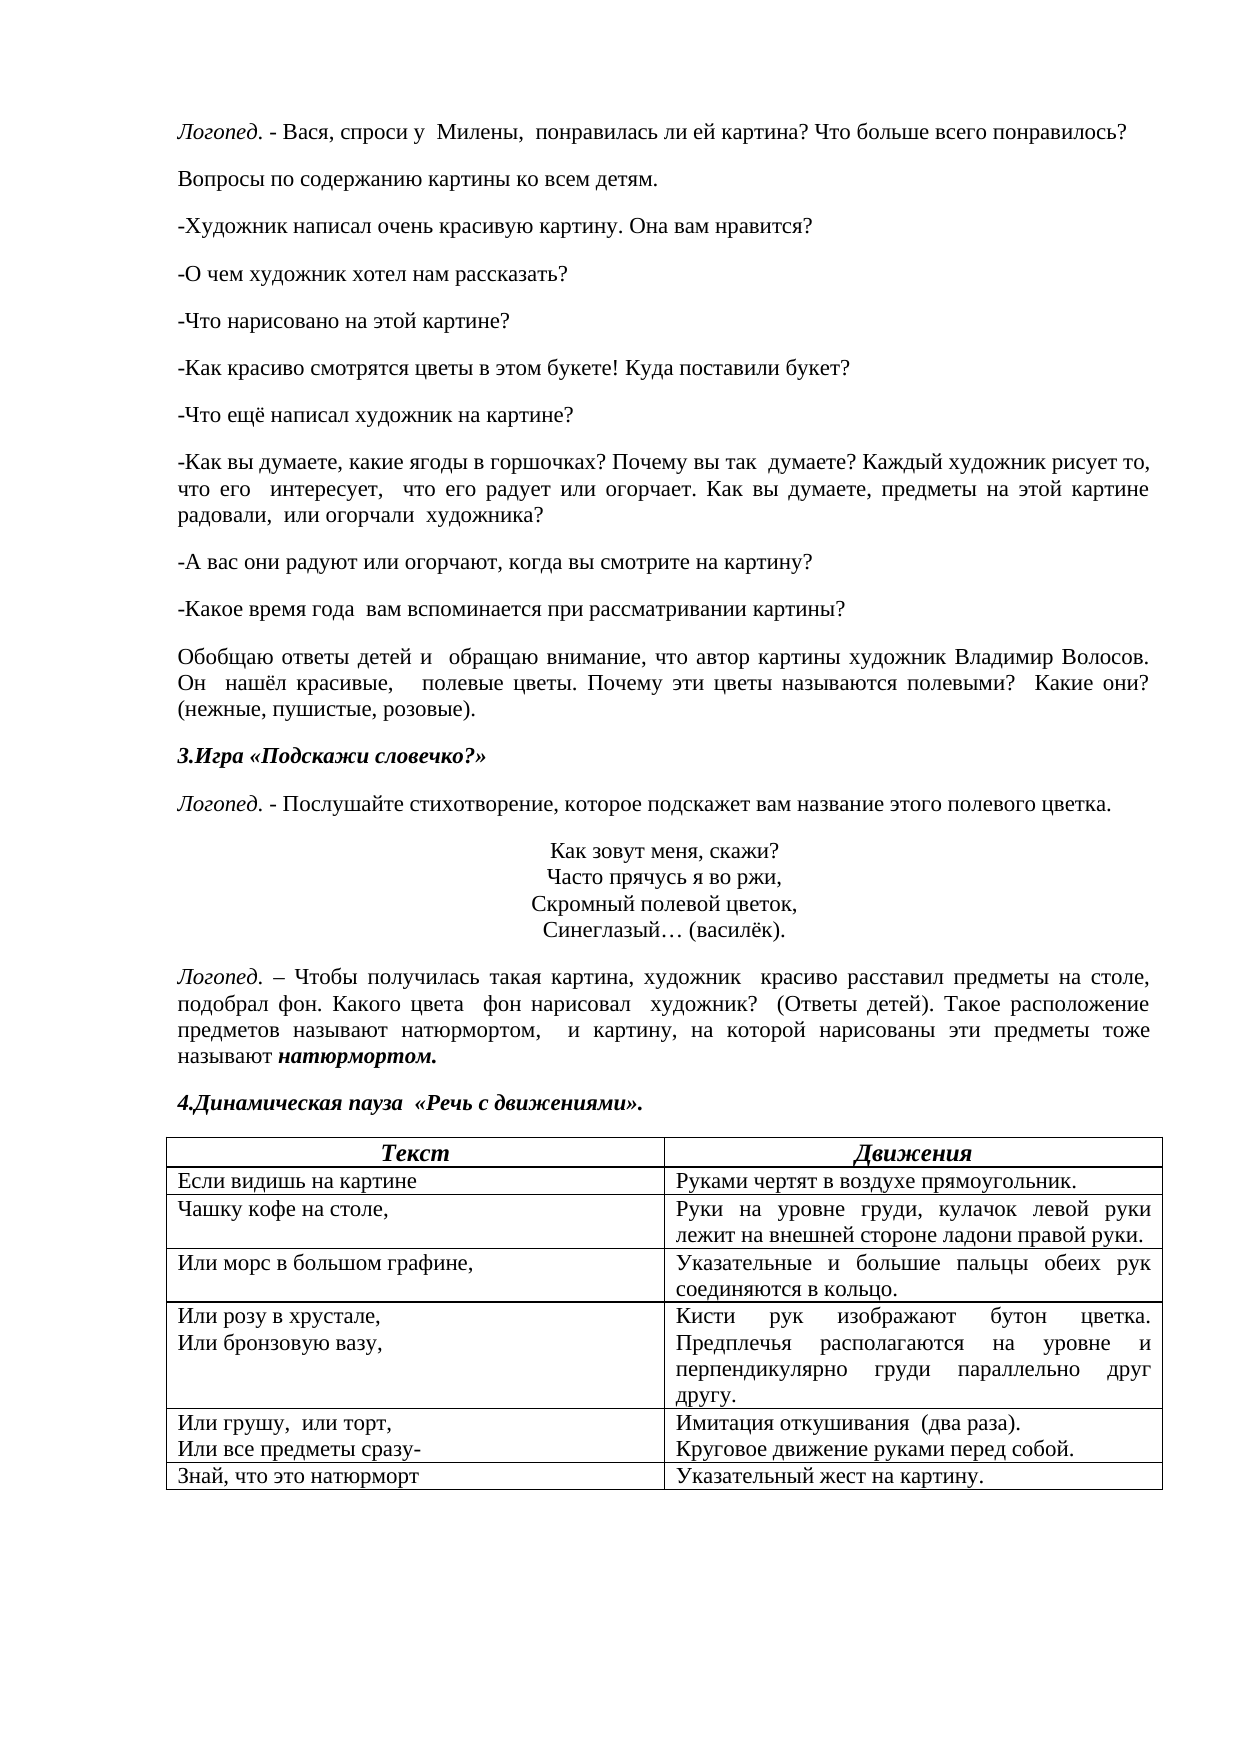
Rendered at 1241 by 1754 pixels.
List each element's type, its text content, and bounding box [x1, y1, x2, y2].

table_cell Имитация откушивания (два раза). Круговое движение руками перед собой. [665, 1409, 1162, 1462]
table_cell Руки на уровне груди, кулачок левой руки лежит на внешней стороне ладони правой руки. [665, 1195, 1162, 1248]
text 3.Игра «Подскажи словечко?» [177, 743, 1152, 769]
text Логопед. – Чтобы получилась такая картина, художник красиво расставил предметы на столе, подобрал фон. Какого цвета фон нарисовал художник? (Ответы детей). Такое расположение предметов называют натюрмортом, и картину, на которой нарисованы эти предметы тоже называют натюрмортом. [177, 963, 1152, 1069]
table_cell Или розу в хрустале, Или бронзовую вазу, [167, 1303, 664, 1408]
text -О чем художник хотел нам рассказать? [177, 260, 1152, 286]
text -Что ещё написал художник на картине? [177, 401, 1152, 428]
table_cell Указательные и большие пальцы обеих рук соединяются в кольцо. [665, 1249, 1162, 1301]
text -Художник написал очень красивую картину. Она вам нравится? [177, 212, 1152, 239]
text -А вас они радуют или огорчают, когда вы смотрите на картину? [177, 548, 1152, 575]
table_cell Чашку кофе на столе, [167, 1195, 664, 1248]
table_cell Если видишь на картине [167, 1168, 664, 1194]
table_header Текст [167, 1138, 664, 1166]
text Вопросы по содержанию картины ко всем детям. [177, 165, 1152, 192]
table_cell Указательный жест на картину. [665, 1463, 1162, 1489]
table_header Движения [665, 1138, 1162, 1166]
text -Как красиво смотрятся цветы в этом букете! Куда поставили букет? [177, 354, 1152, 380]
table_cell Или морс в большом графине, [167, 1249, 664, 1301]
text Логопед. - Послушайте стихотворение, которое подскажет вам название этого полевого цветка. [177, 790, 1152, 816]
text Логопед. - Вася, спроси у Милены, понравилась ли ей картина? Что больше всего понравилось? [177, 118, 1152, 144]
text 4.Динамическая пауза «Речь с движениями». [177, 1089, 1152, 1116]
text -Как вы думаете, какие ягоды в горшочках? Почему вы так думаете? Каждый художник рисует то, что его интересует, что его радует или огорчает. Как вы думаете, предметы на этой картине радовали, или огорчали художника? [177, 448, 1152, 527]
text Как зовут меня, скажи? Часто прячусь я во ржи, Скромный полевой цветок, Синеглазый… (василёк). [177, 837, 1152, 942]
table_cell Или грушу, или торт, Или все предметы сразу- [167, 1409, 664, 1462]
table_cell Знай, что это натюрморт [167, 1463, 664, 1489]
table_cell Кисти рук изображают бутон цветка. Предплечья располагаются на уровне и перпендикулярно груди параллельно друг другу. [665, 1303, 1162, 1408]
text -Какое время года вам вспоминается при рассматривании картины? [177, 596, 1152, 622]
text -Что нарисовано на этой картине? [177, 307, 1152, 333]
text Обобщаю ответы детей и обращаю внимание, что автор картины художник Владимир Волосов. Он нашёл красивые, полевые цветы. Почему эти цветы называются полевыми? Какие они? (нежные, пушистые, розовые). [177, 643, 1152, 722]
table_cell Руками чертят в воздухе прямоугольник. [665, 1168, 1162, 1194]
